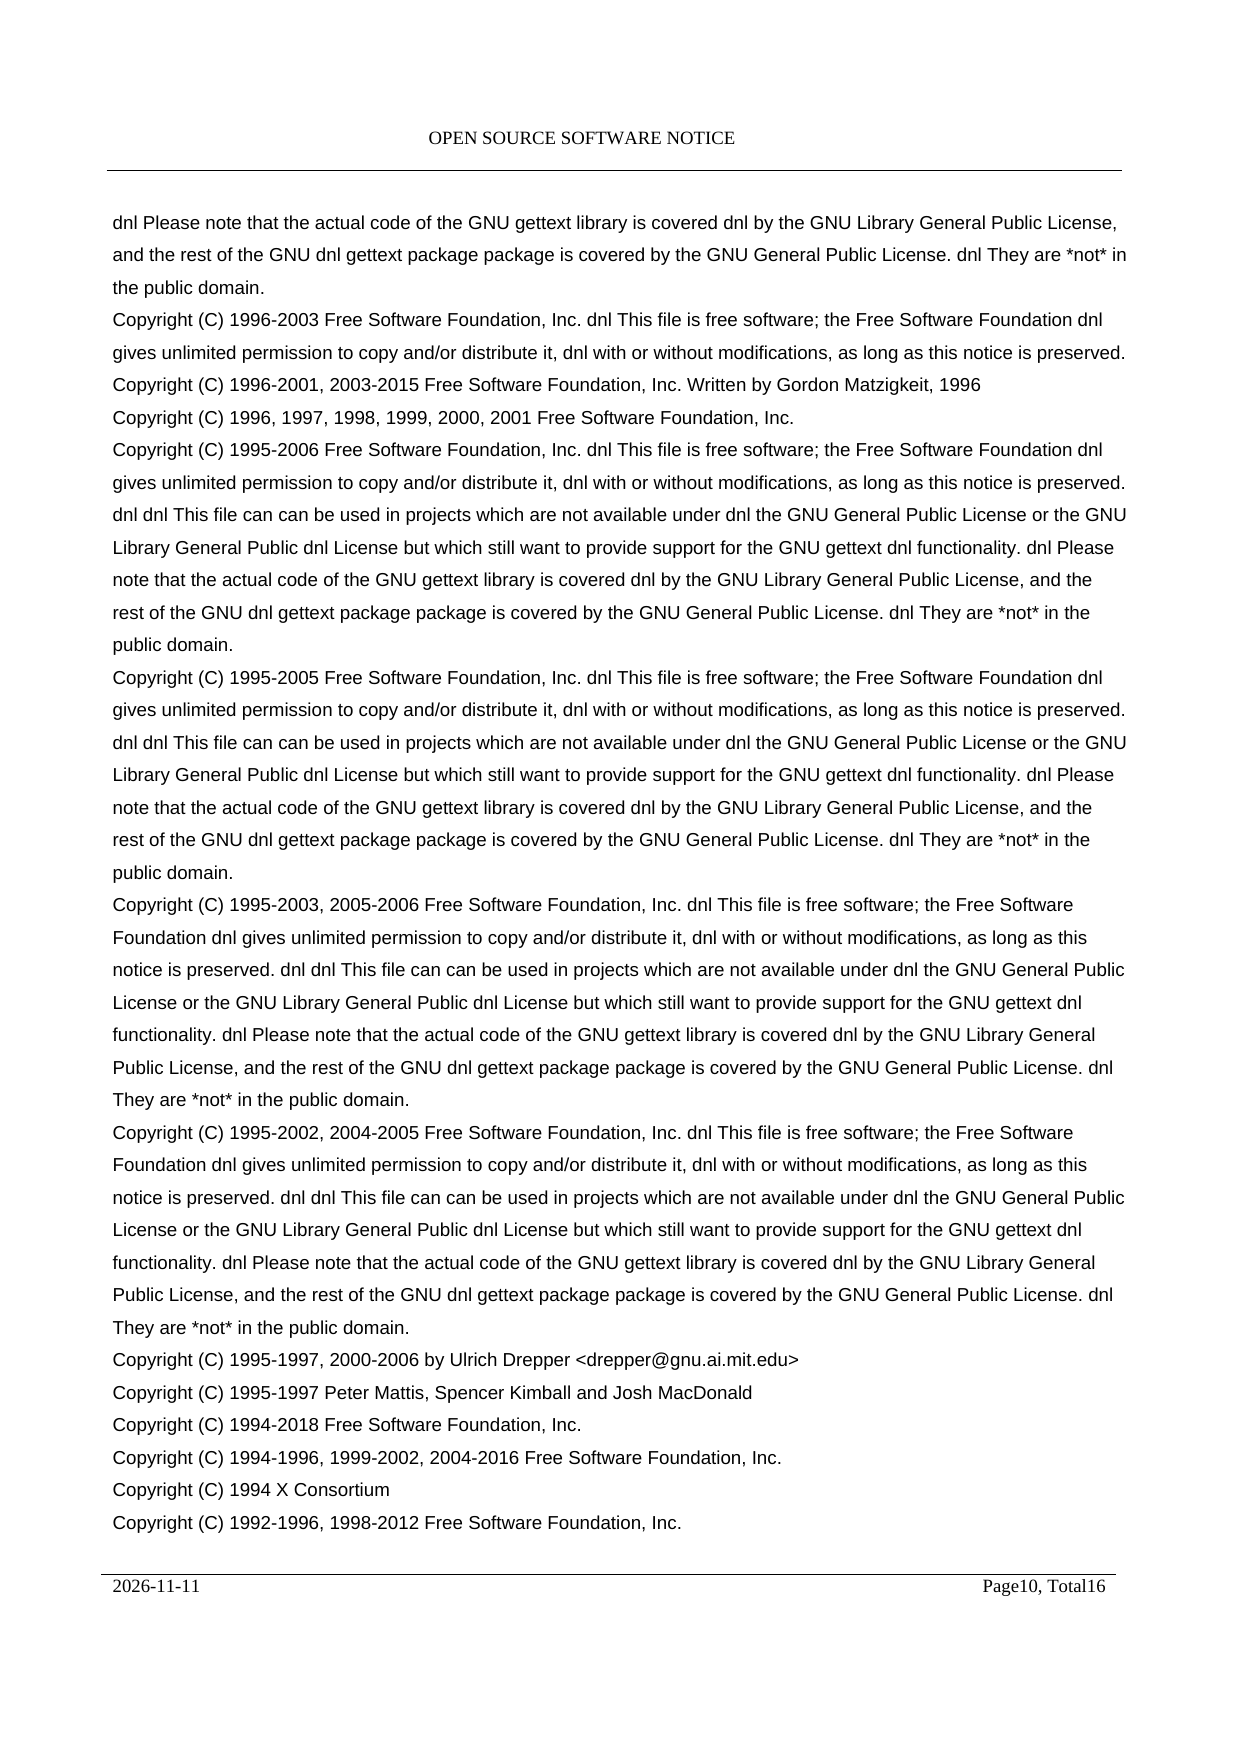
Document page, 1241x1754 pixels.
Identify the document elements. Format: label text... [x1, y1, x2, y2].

text Copyright (C) 1995-2003, 2005-2006 Free Software Foundation, Inc. dnl This file is free software; the Free Software Foundation dnl gives unlimited permission to copy and/or distribute it, dnl with or without modifications, as long as this notice is preserved. dnl dnl This file can can be used in projects which are not available under dnl the GNU General Public License or the GNU Library General Public dnl License but which still want to provide support for the GNU gettext dnl functionality. dnl Please note that the actual code of the GNU gettext library is covered dnl by the GNU Library General Public License, and the rest of the GNU dnl gettext package package is covered by the GNU General Public License. dnl They are *not* in the public domain. [112, 889, 1128, 1116]
text Copyright (C) 1994-1996, 1999-2002, 2004-2016 Free Software Foundation, Inc. [112, 1441, 1128, 1474]
text Copyright (C) 1992-1996, 1998-2012 Free Software Foundation, Inc. [112, 1506, 1128, 1539]
text Copyright (C) 1995-2006 Free Software Foundation, Inc. dnl This file is free software; the Free Software Foundation dnl gives unlimited permission to copy and/or distribute it, dnl with or without modifications, as long as this notice is preserved. dnl dnl This file can can be used in projects which are not available under dnl the GNU General Public License or the GNU Library General Public dnl License but which still want to provide support for the GNU gettext dnl functionality. dnl Please note that the actual code of the GNU gettext library is covered dnl by the GNU Library General Public License, and the rest of the GNU dnl gettext package package is covered by the GNU General Public License. dnl They are *not* in the public domain. [112, 434, 1128, 661]
text Copyright (C) 1996-2003 Free Software Foundation, Inc. dnl This file is free software; the Free Software Foundation dnl gives unlimited permission to copy and/or distribute it, dnl with or without modifications, as long as this notice is preserved. [112, 304, 1128, 369]
text Copyright (C) 1995-2002, 2004-2005 Free Software Foundation, Inc. dnl This file is free software; the Free Software Foundation dnl gives unlimited permission to copy and/or distribute it, dnl with or without modifications, as long as this notice is preserved. dnl dnl This file can can be used in projects which are not available under dnl the GNU General Public License or the GNU Library General Public dnl License but which still want to provide support for the GNU gettext dnl functionality. dnl Please note that the actual code of the GNU gettext library is covered dnl by the GNU Library General Public License, and the rest of the GNU dnl gettext package package is covered by the GNU General Public License. dnl They are *not* in the public domain. [112, 1116, 1128, 1344]
text Copyright (C) 1994 X Consortium [112, 1474, 1128, 1506]
text Copyright (C) 1996-2001, 2003-2015 Free Software Foundation, Inc. Written by Gordon Matzigkeit, 1996 [112, 369, 1128, 401]
text Copyright (C) 1995-1997 Peter Mattis, Spencer Kimball and Josh MacDonald [112, 1376, 1128, 1409]
text Copyright (C) 1996, 1997, 1998, 1999, 2000, 2001 Free Software Foundation, Inc. [112, 401, 1128, 434]
text Copyright (C) 1995-2005 Free Software Foundation, Inc. dnl This file is free software; the Free Software Foundation dnl gives unlimited permission to copy and/or distribute it, dnl with or without modifications, as long as this notice is preserved. dnl dnl This file can can be used in projects which are not available under dnl the GNU General Public License or the GNU Library General Public dnl License but which still want to provide support for the GNU gettext dnl functionality. dnl Please note that the actual code of the GNU gettext library is covered dnl by the GNU Library General Public License, and the rest of the GNU dnl gettext package package is covered by the GNU General Public License. dnl They are *not* in the public domain. [112, 661, 1128, 889]
text Copyright (C) 1994-2018 Free Software Foundation, Inc. [112, 1409, 1128, 1441]
text Copyright (C) 1995-1997, 2000-2006 by Ulrich Drepper <drepper@gnu.ai.mit.edu> [112, 1344, 1128, 1376]
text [112, 206, 1128, 304]
